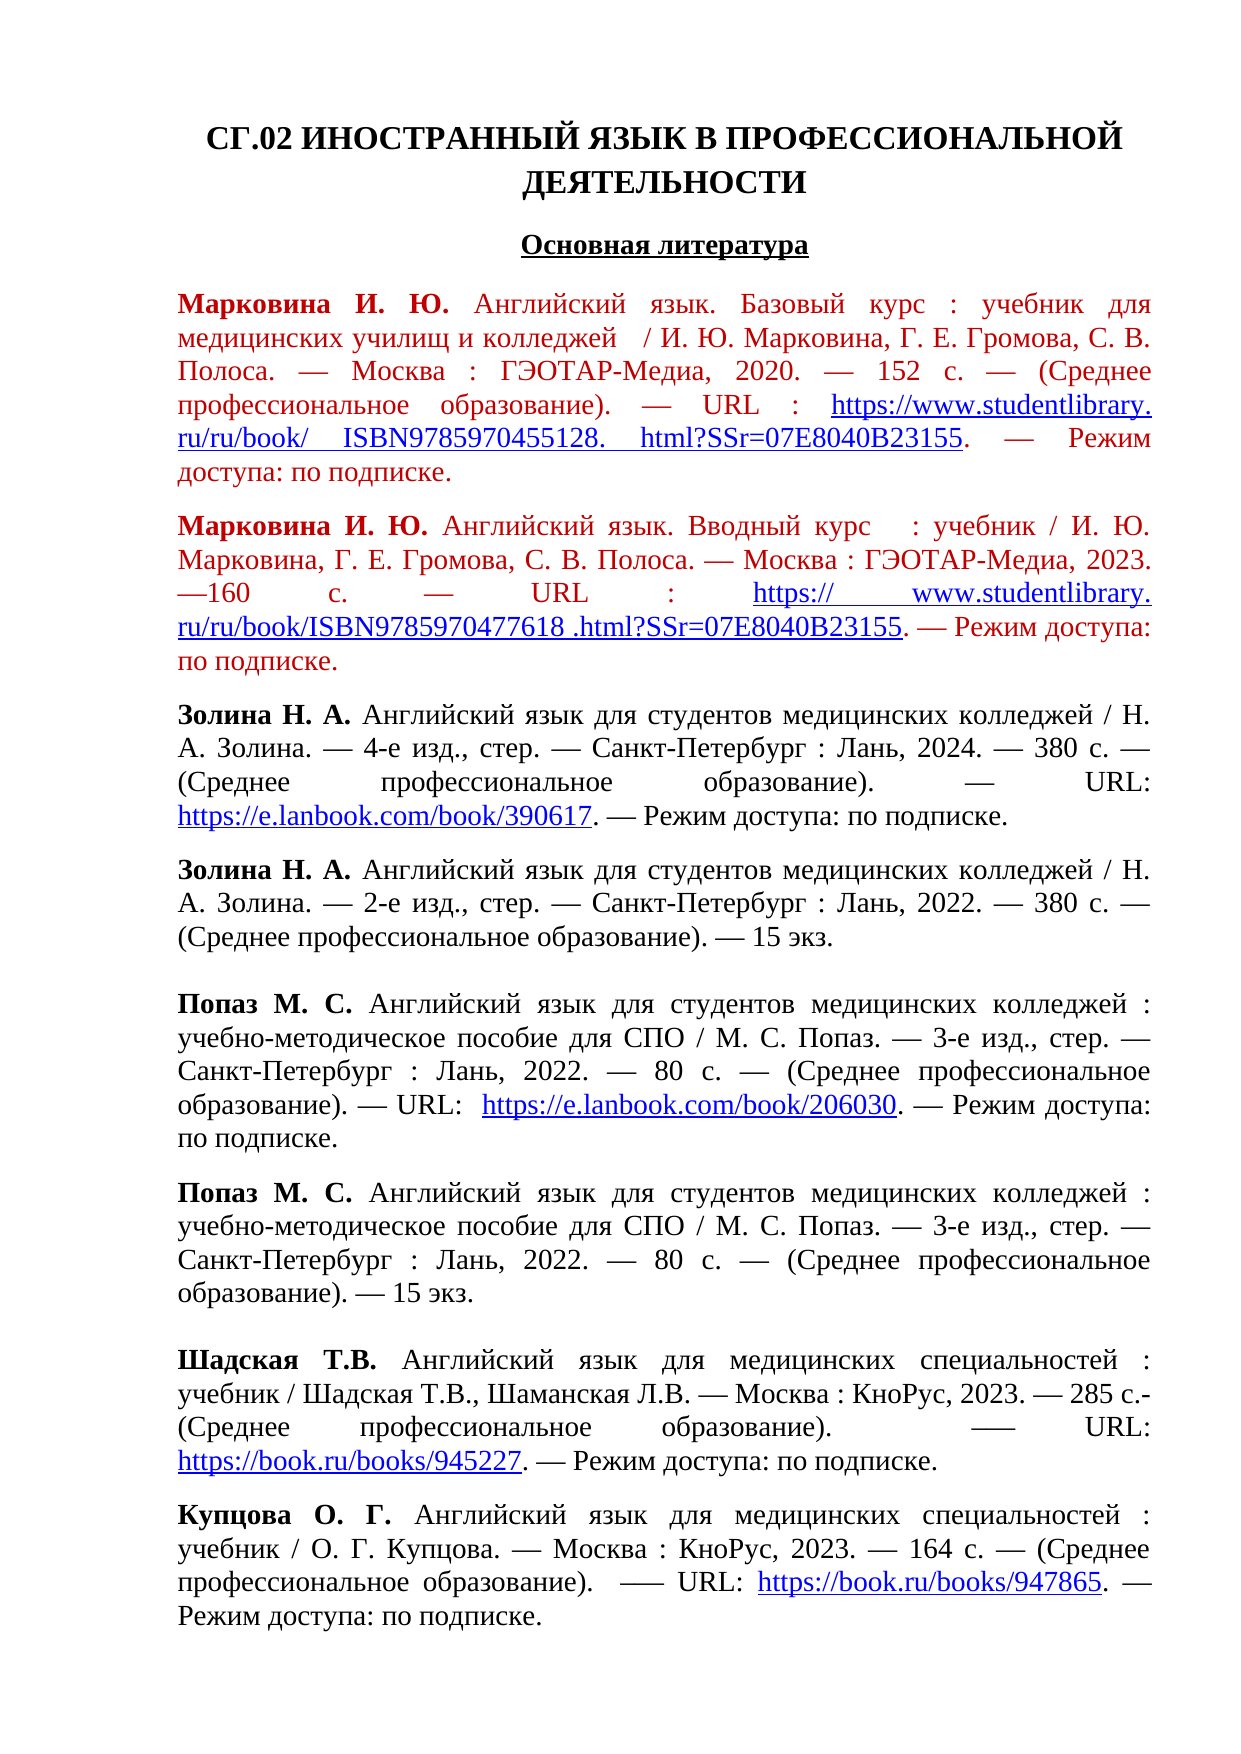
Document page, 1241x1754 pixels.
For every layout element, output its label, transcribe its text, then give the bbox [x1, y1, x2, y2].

text Марковина И. Ю. Английский язык. Базовый курс : учебник для медицинских училищ и колледжей / И. Ю. Марковина, Г. Е. Громова, С. В. Полоса. — Москва : ГЭОТАР-Медиа, 2020. — 152 с. — (Среднее профессиональное образование). — URL : https://www.studentlibrary. ru/ru/book/ ISBN9785970455128. html?SSr=07E8040B23155. — Режим доступа: по подписке. [177, 286, 1152, 488]
text Попаз М. С. Английский язык для студентов медицинских колледжей : учебно-методическое пособие для СПО / М. С. Попаз. — 3-е изд., стер. — Санкт-Петербург : Лань, 2022. — 80 с. — (Среднее профессиональное образование). — 15 экз. [177, 1175, 1152, 1309]
text Золина Н. А. Английский язык для студентов медицинских колледжей / Н. А. Золина. — 4-е изд., стер. — Санкт-Петербург : Лань, 2024. — 380 с. — (Среднее профессиональное образование). — URL: https://e.lanbook.com/book/390617. — Режим доступа: по подписке. [177, 697, 1152, 831]
text Марковина И. Ю. Английский язык. Вводный курс : учебник / И. Ю. Марковина, Г. Е. Громова, С. В. Полоса. — Москва : ГЭОТАР-Медиа, 2023. —160 с. — URL : https:// www.studentlibrary. ru/ru/book/ISBN9785970477618 .html?SSr=07E8040B23155. — Режим доступа: по подписке. [177, 508, 1152, 676]
text Шадская Т.В. Английский язык для медицинских специальностей : учебник / Шадская Т.В., Шаманская Л.В. — Москва : КноРус, 2023. — 285 с.- (Среднее профессиональное образование). –— URL: https://book.ru/books/945227. — Режим доступа: по подписке. [177, 1342, 1152, 1477]
text Купцова О. Г. Английский язык для медицинских специальностей : учебник / О. Г. Купцова. — Москва : КноРус, 2023. — 164 с. — (Среднее профессиональное образование). –— URL: https://book.ru/books/947865. — Режим доступа: по подписке. [177, 1497, 1152, 1632]
text Золина Н. А. Английский язык для студентов медицинских колледжей / Н. А. Золина. — 2-е изд., стер. — Санкт-Петербург : Лань, 2022. — 380 с. — (Среднее профессиональное образование). — 15 экз. [177, 852, 1152, 953]
text Попаз М. С. Английский язык для студентов медицинских колледжей : учебно-методическое пособие для СПО / М. С. Попаз. — 3-е изд., стер. — Санкт-Петербург : Лань, 2022. — 80 с. — (Среднее профессиональное образование). — URL: https://e.lanbook.com/book/206030. — Режим доступа: по подписке. [177, 986, 1152, 1154]
text СГ.02 ИНОСТРАННЫЙ ЯЗЫК В ПРОФЕССИОНАЛЬНОЙ ДЕЯТЕЛЬНОСТИ [177, 118, 1152, 201]
text Основная литература [177, 227, 1152, 261]
